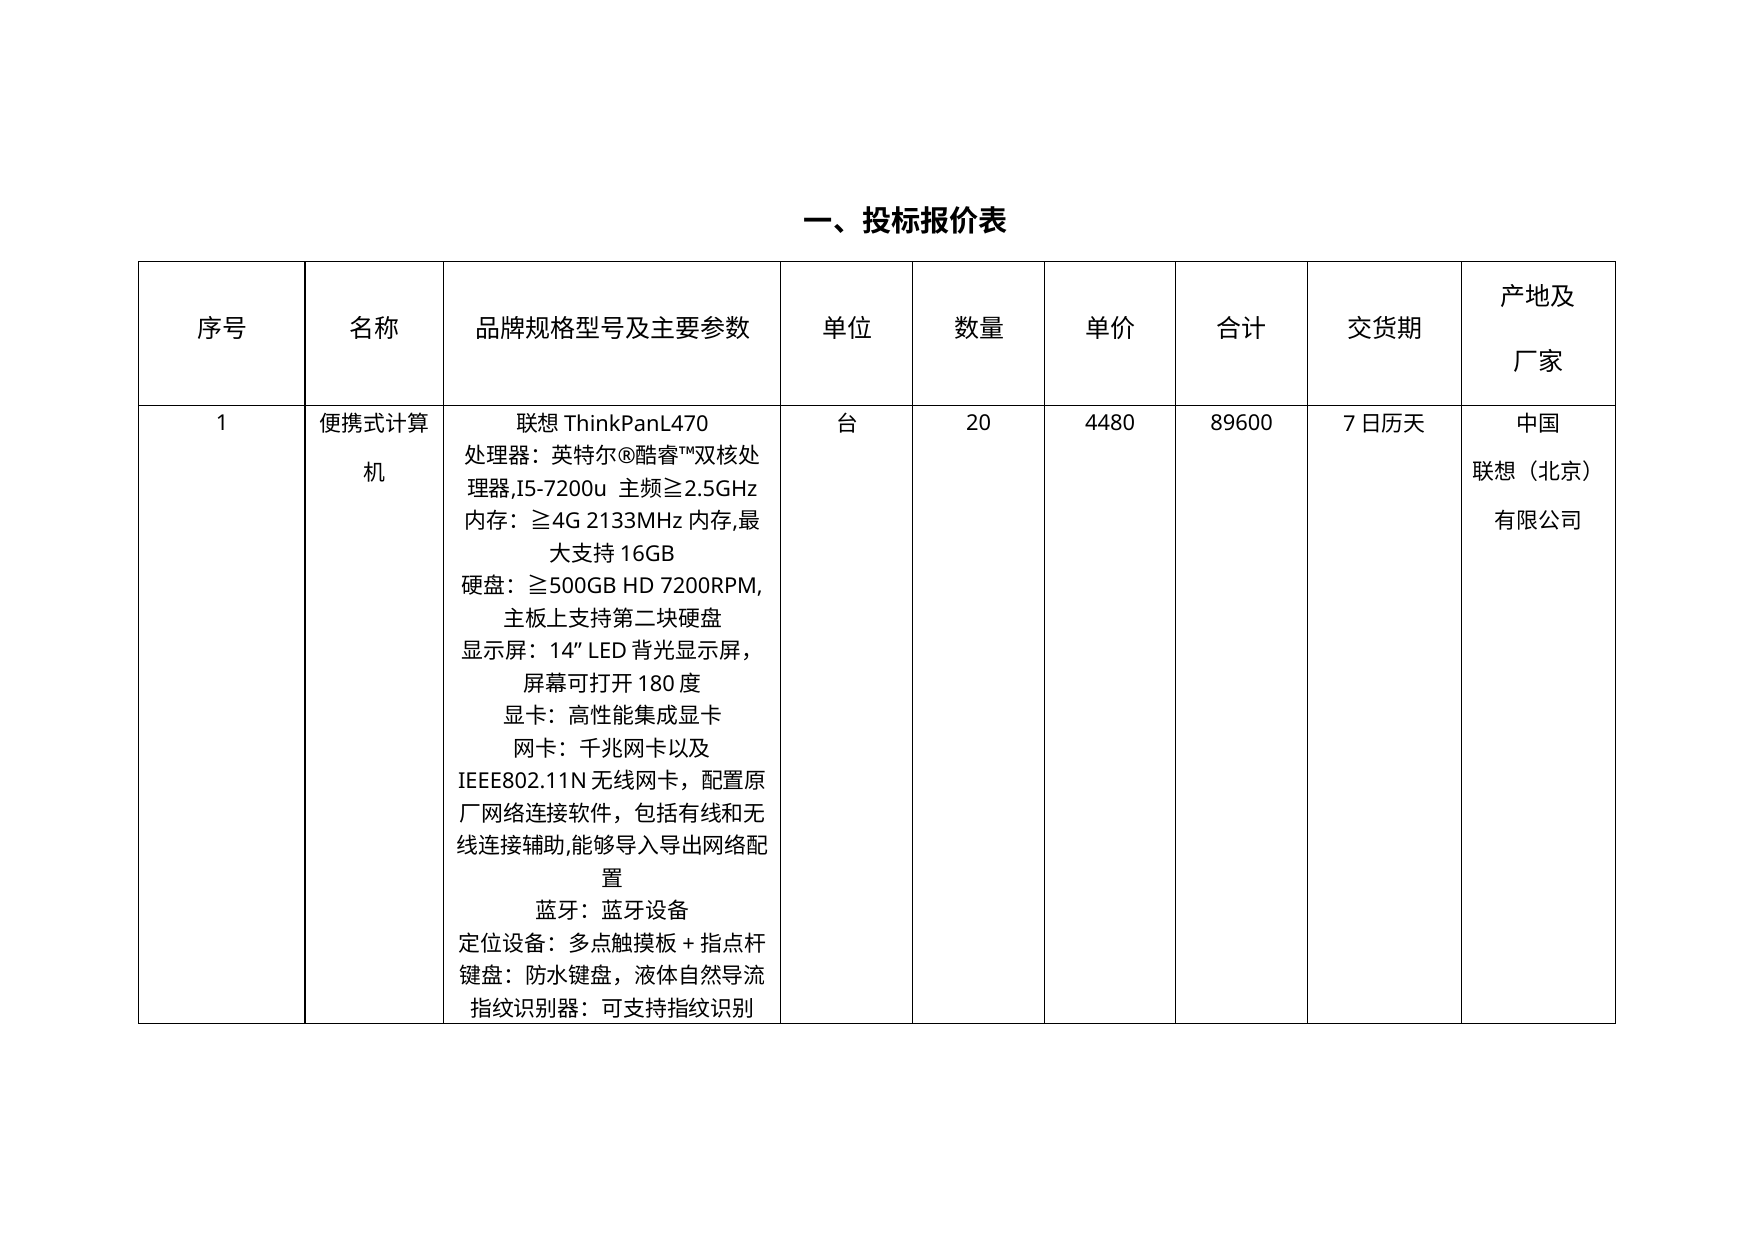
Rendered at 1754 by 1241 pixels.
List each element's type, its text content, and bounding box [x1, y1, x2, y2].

text 一、投标报价表 [150, 198, 1604, 240]
table_cell 中国 联想（北京）有限公司 [1462, 406, 1615, 1023]
table_header 单位 [781, 262, 912, 404]
table_cell 20 [913, 406, 1044, 1023]
table_header 产地及 厂家 [1462, 262, 1615, 404]
table_cell 4480 [1045, 406, 1175, 1023]
table_cell 1 [139, 406, 304, 1023]
table_cell 台 [781, 406, 912, 1023]
table_header 名称 [306, 262, 443, 404]
table_header 单价 [1045, 262, 1175, 404]
table_header 品牌规格型号及主要参数 [444, 262, 780, 404]
table_header 交货期 [1308, 262, 1461, 404]
table_header 序号 [139, 262, 304, 404]
table_cell 89600 [1176, 406, 1307, 1023]
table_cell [444, 406, 780, 1023]
table_header 合计 [1176, 262, 1307, 404]
table_cell 7日历天 [1308, 406, 1461, 1023]
table_header 数量 [913, 262, 1044, 404]
table_cell 便携式计算机 [306, 406, 443, 1023]
